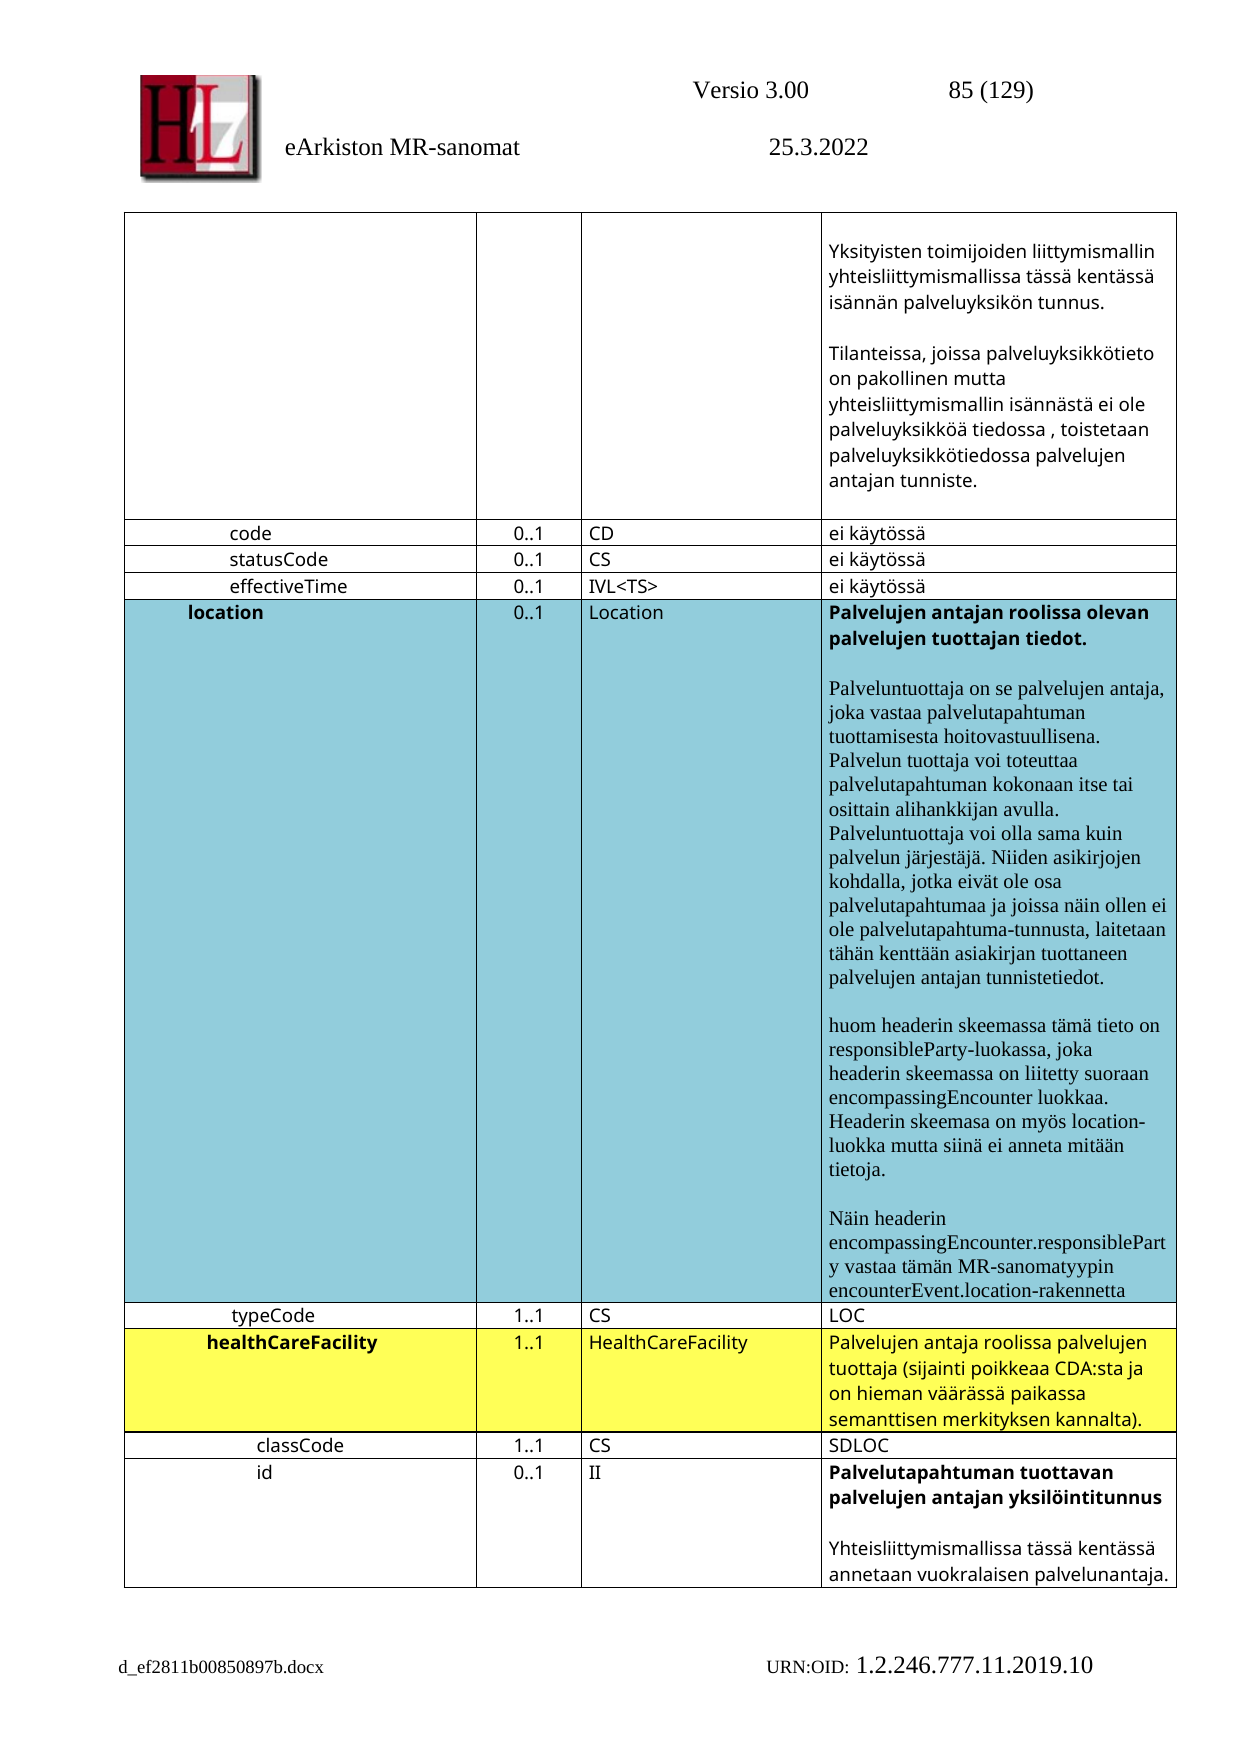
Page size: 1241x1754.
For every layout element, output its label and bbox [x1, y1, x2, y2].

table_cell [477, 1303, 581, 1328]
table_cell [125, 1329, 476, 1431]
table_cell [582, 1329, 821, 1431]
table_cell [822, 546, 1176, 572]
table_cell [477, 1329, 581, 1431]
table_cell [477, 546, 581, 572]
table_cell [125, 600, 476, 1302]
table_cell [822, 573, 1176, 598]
picture [140, 75, 263, 183]
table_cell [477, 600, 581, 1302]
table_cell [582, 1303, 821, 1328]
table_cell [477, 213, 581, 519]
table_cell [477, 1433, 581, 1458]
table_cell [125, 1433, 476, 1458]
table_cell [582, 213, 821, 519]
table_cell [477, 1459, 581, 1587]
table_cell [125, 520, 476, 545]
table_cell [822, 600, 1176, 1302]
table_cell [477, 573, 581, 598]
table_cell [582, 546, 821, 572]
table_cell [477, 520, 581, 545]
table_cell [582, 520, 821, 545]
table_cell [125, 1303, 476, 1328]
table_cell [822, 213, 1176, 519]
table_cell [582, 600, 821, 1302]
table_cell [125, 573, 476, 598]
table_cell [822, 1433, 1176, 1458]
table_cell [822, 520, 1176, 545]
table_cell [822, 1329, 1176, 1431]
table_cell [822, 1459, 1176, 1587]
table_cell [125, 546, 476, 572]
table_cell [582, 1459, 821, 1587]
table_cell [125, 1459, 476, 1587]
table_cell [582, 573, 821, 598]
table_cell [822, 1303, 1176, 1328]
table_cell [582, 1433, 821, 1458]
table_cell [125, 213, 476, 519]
